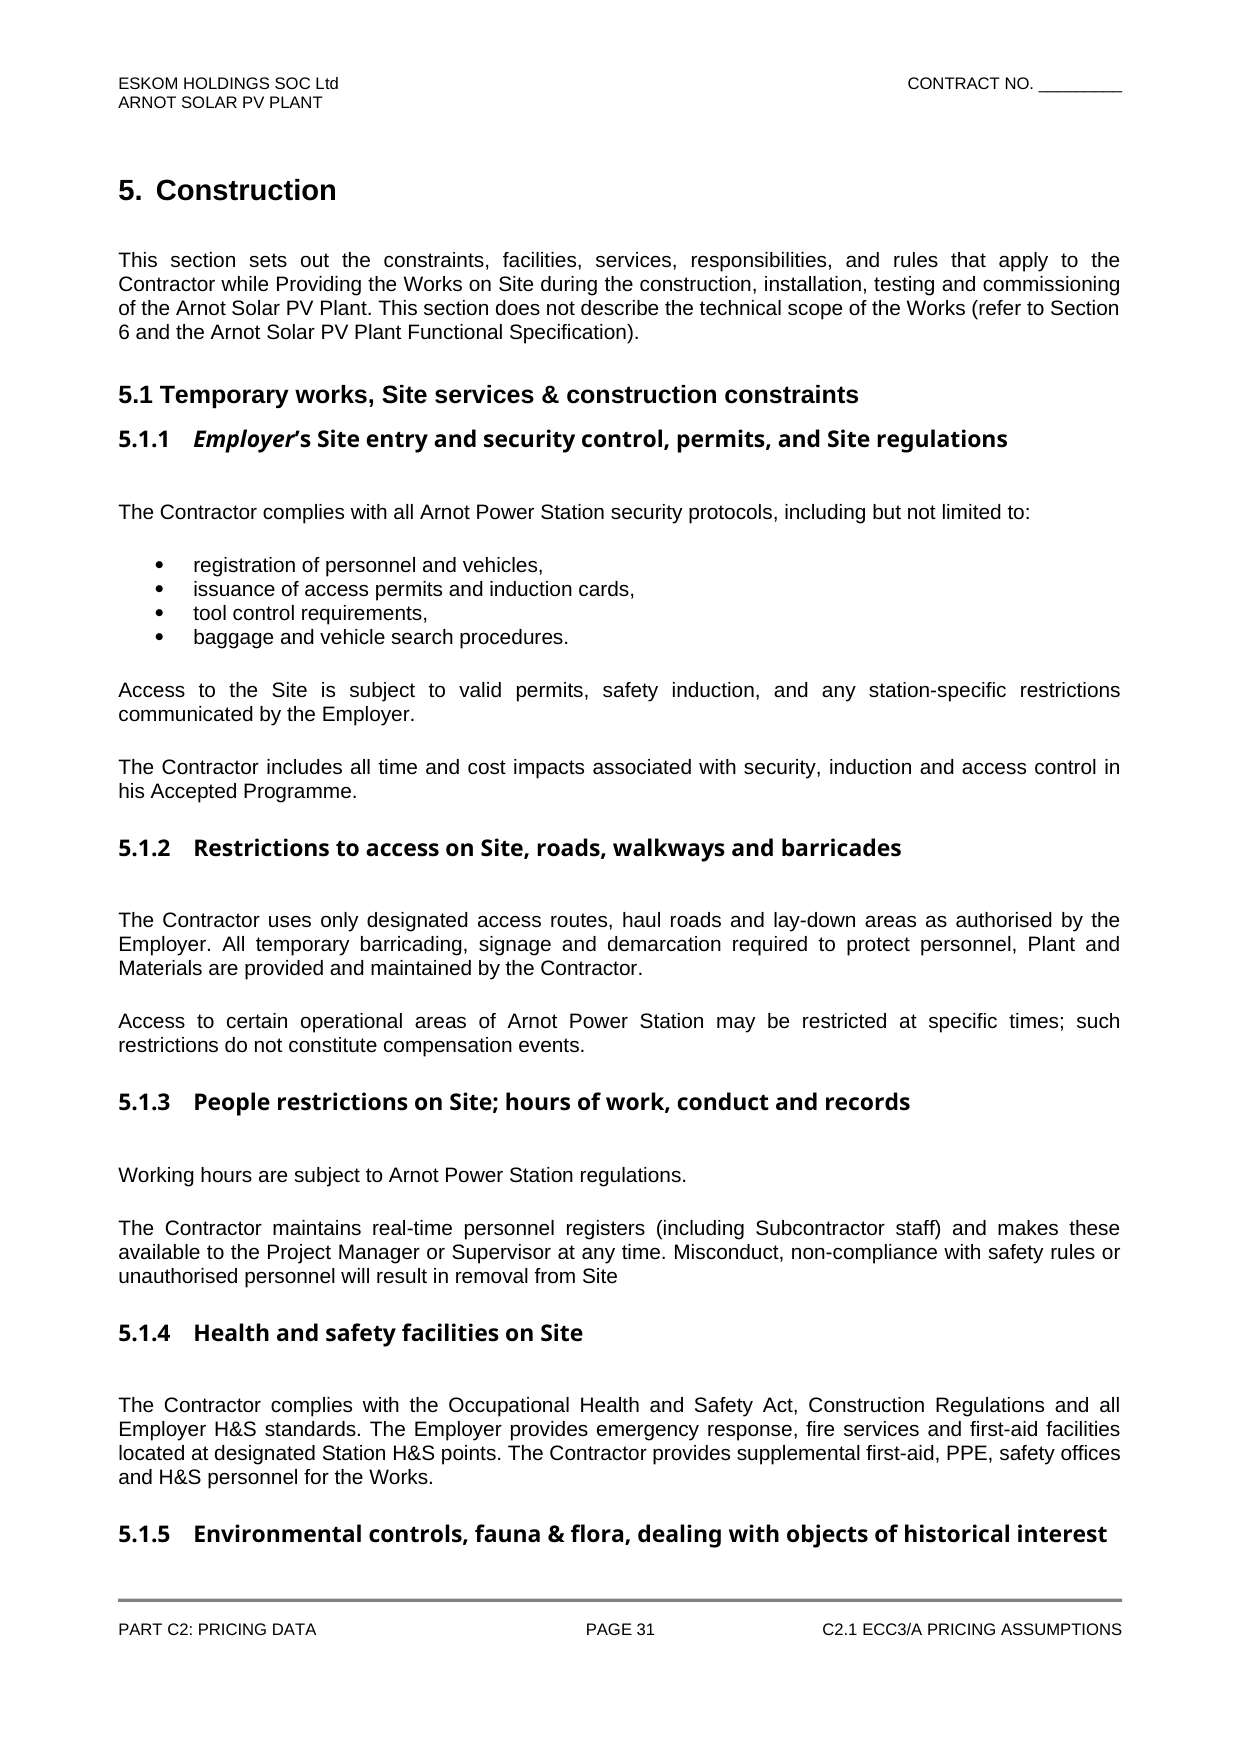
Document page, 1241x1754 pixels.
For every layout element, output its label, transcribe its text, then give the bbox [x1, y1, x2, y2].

list Construction [118, 173, 1122, 206]
list tool control requirements, [156, 601, 1122, 625]
text Working hours are subject to Arnot Power Station regulations. [118, 1162, 1122, 1186]
list issuance of access permits and induction cards, [156, 577, 1122, 601]
list Environmental controls, fauna & flora, dealing with objects of historical interest [118, 1518, 1122, 1549]
text The Contractor uses only designated access routes, haul roads and lay-down areas as authorised by the Employer. All temporary barricading, signage and demarcation required to protect personnel, Plant and Materials are provided and maintained by the Contractor. [118, 908, 1122, 980]
list Restrictions to access on Site, roads, walkways and barricades [118, 832, 1122, 863]
text The Contractor complies with all Arnot Power Station security protocols, including but not limited to: [118, 499, 1122, 523]
list Employer’s Site entry and security control, permits, and Site regulations [118, 423, 1122, 455]
text The Contractor maintains real-time personnel registers (including Subcontractor staff) and makes these available to the Project Manager or Supervisor at any time. Misconduct, non-compliance with safety rules or unauthorised personnel will result in removal from Site [118, 1216, 1122, 1287]
list baggage and vehicle search procedures. [156, 625, 1122, 649]
text The Contractor includes all time and cost impacts associated with security, induction and access control in his Accepted Programme. [118, 755, 1122, 803]
text Access to certain operational areas of Arnot Power Station may be restricted at specific times; such restrictions do not constitute compensation events. [118, 1009, 1122, 1057]
list registration of personnel and vehicles, [156, 553, 1122, 577]
text This section sets out the constraints, facilities, services, responsibilities, and rules that apply to the Contractor while Providing the Works on Site during the construction, installation, testing and commissioning of the Arnot Solar PV Plant. This section does not describe the technical scope of the Works (refer to Section 6 and the Arnot Solar PV Plant Functional Specification). [118, 248, 1122, 344]
text Access to the Site is subject to valid permits, safety induction, and any station-specific restrictions communicated by the Employer. [118, 678, 1122, 726]
text The Contractor complies with the Occupational Health and Safety Act, Construction Regulations and all Employer H&S standards. The Employer provides emergency response, fire services and first-aid facilities located at designated Station H&S points. The Contractor provides supplemental first-aid, PPE, safety offices and H&S personnel for the Works. [118, 1393, 1122, 1488]
list Health and safety facilities on Site [118, 1317, 1122, 1348]
list People restrictions on Site; hours of work, conduct and records [118, 1086, 1122, 1118]
list Temporary works, Site services & construction constraints [118, 380, 1122, 409]
